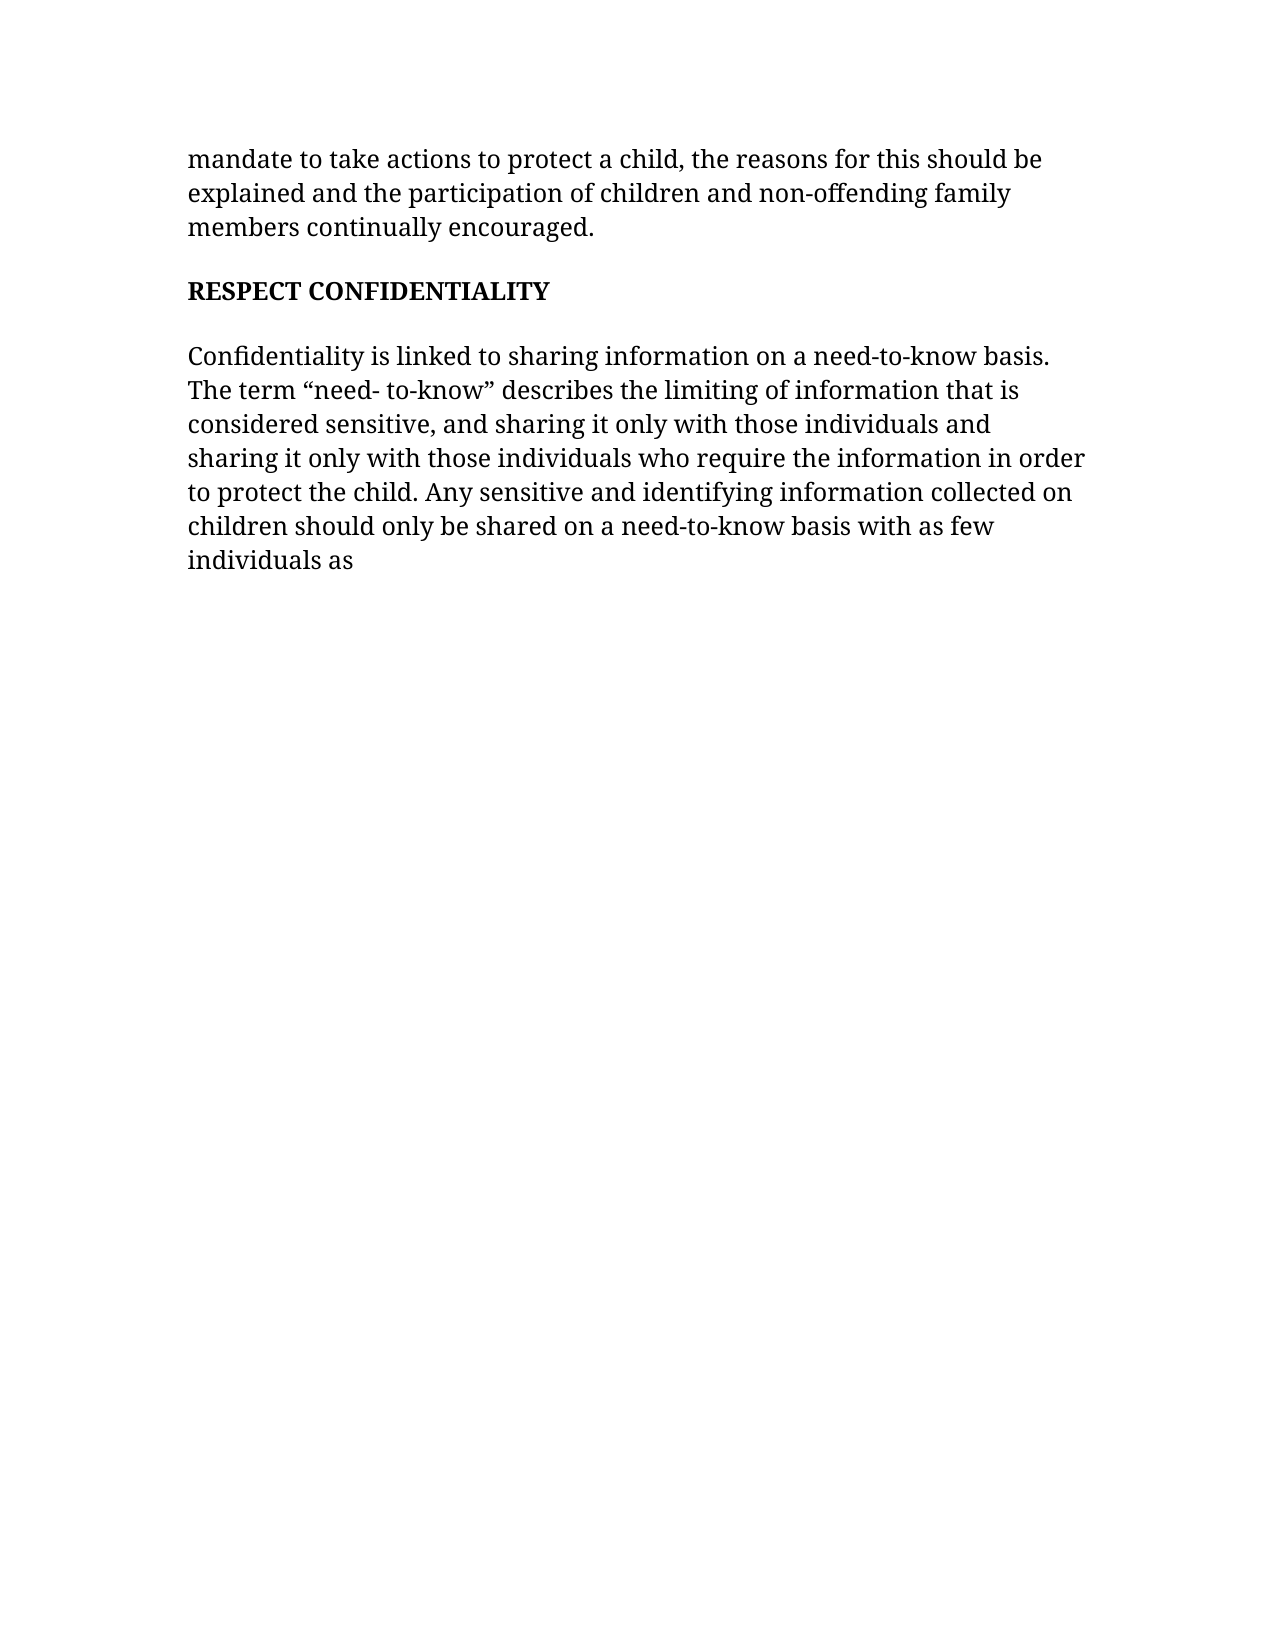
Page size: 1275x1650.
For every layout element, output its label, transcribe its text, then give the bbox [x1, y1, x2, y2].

subtitle RESPECT CONFIDENTIALITY [187, 274, 1098, 308]
text Confidentiality is linked to sharing information on a need-to-know basis. The term “need- to-know” describes the limiting of information that is considered sensitive, and sharing it only with those individuals and sharing it only with those individuals who require the information in order to protect the child. Any sensitive and identifying information collected on children should only be shared on a need-to-know basis with as few individuals as [187, 338, 1086, 577]
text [187, 142, 1085, 244]
